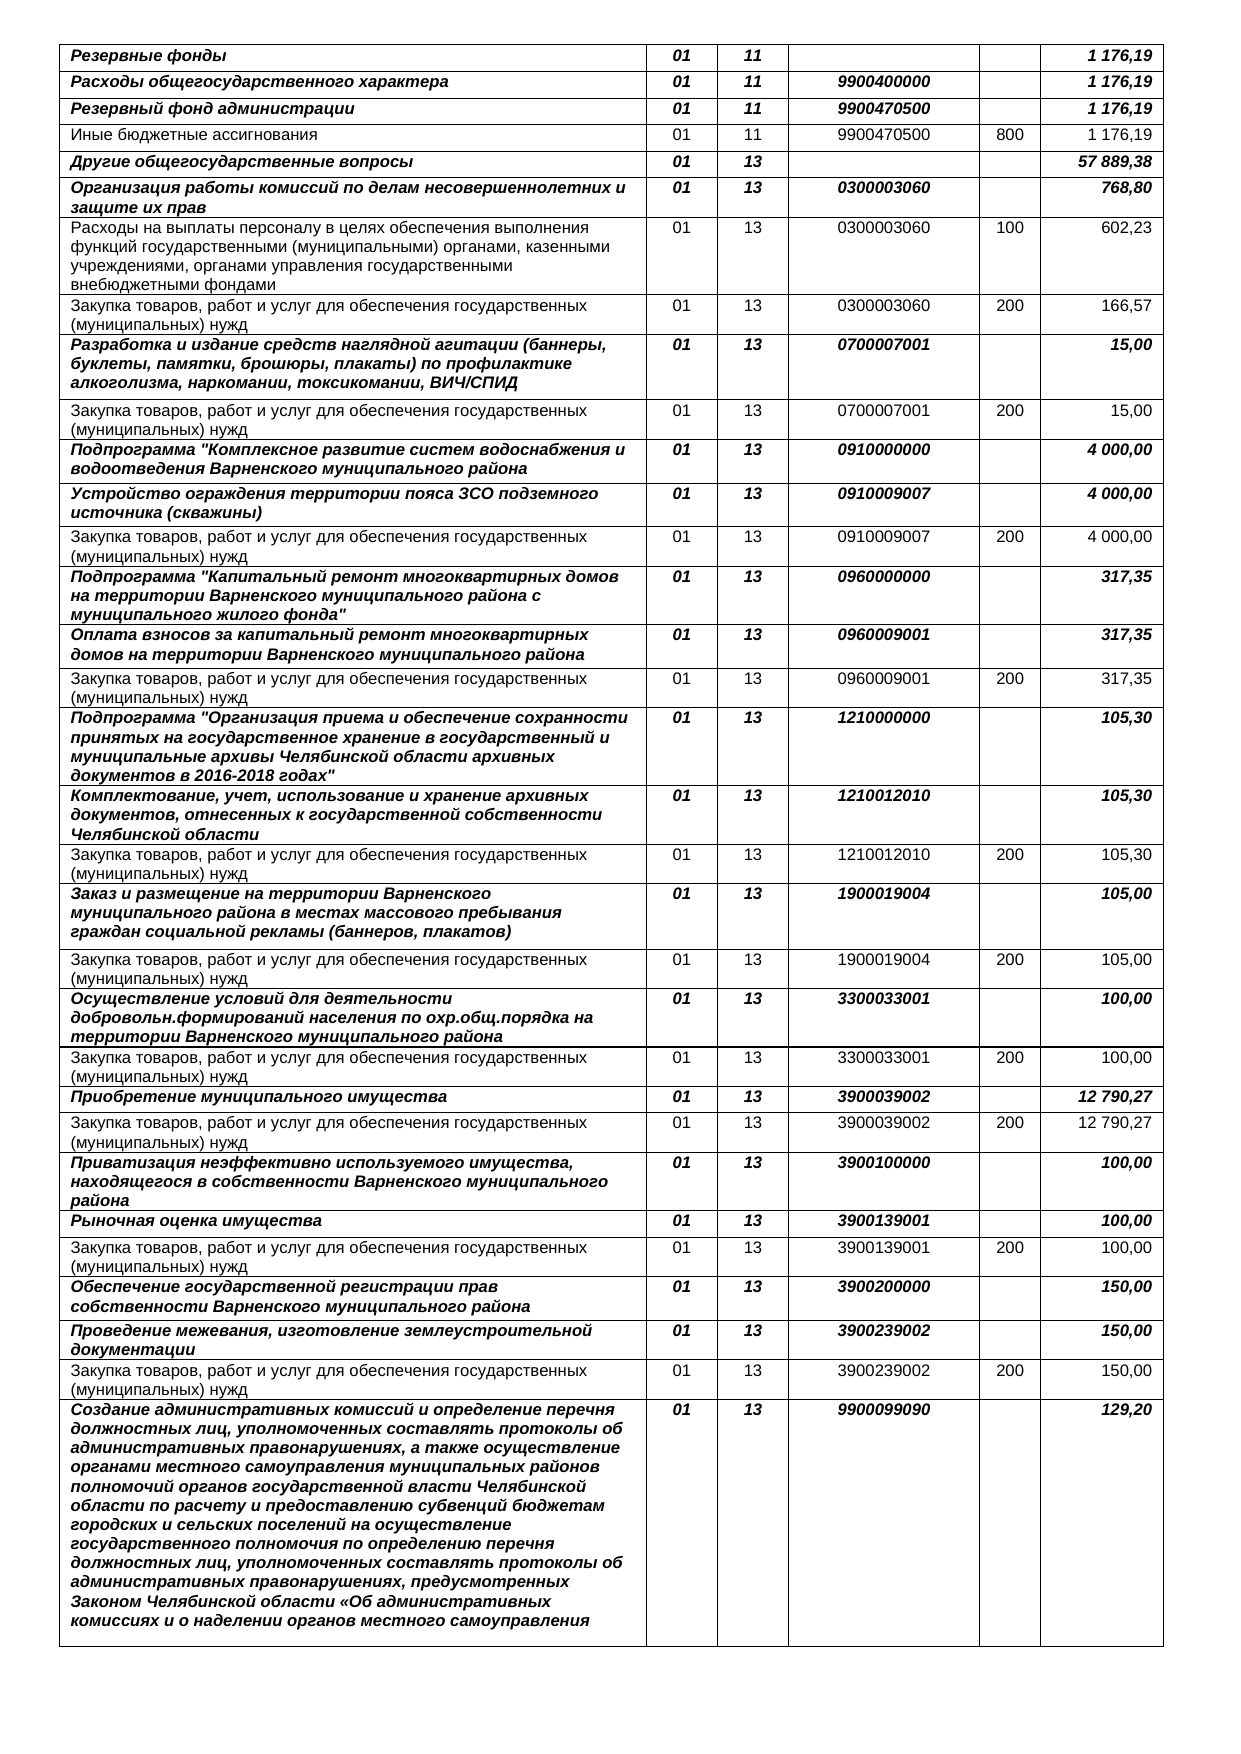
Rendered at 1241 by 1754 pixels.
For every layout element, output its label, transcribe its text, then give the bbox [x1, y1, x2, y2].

table_cell 3300033001 [789, 989, 979, 1046]
table_cell [980, 1087, 1040, 1112]
table_cell 3900239002 [789, 1321, 979, 1359]
table_cell Закупка товаров, работ и услуг для обеспечения государственных (муниципальных) нужд [60, 845, 646, 883]
table_cell 01 [647, 1238, 717, 1276]
table_cell 11 [718, 125, 788, 151]
table_cell 100,00 [1041, 1153, 1163, 1210]
table_cell 12 790,27 [1041, 1087, 1163, 1112]
table_cell [980, 1400, 1040, 1646]
table_cell Комплектование, учет, использование и хранение архивных документов, отнесенных к государственной собственности Челябинской области [60, 786, 646, 843]
table_cell 13 [718, 1238, 788, 1276]
table_cell 01 [647, 152, 717, 177]
table_cell 1210012010 [789, 786, 979, 843]
table_cell [980, 1277, 1040, 1320]
table_cell 129,20 [1041, 1400, 1163, 1646]
table_cell 317,35 [1041, 625, 1163, 668]
table_cell 13 [718, 567, 788, 624]
table_cell 768,80 [1041, 178, 1163, 217]
table_cell [980, 567, 1040, 624]
table_cell Закупка товаров, работ и услуг для обеспечения государственных (муниципальных) нужд [60, 1360, 646, 1399]
table_cell Организация работы комиссий по делам несовершеннолетних и защите их прав [60, 178, 646, 217]
table_cell 01 [647, 99, 717, 124]
table_cell 0960009001 [789, 669, 979, 707]
table_cell 9900400000 [789, 72, 979, 97]
table_cell 01 [647, 1321, 717, 1359]
table_cell Обеспечение государственной регистрации прав собственности Варненского муниципального района [60, 1277, 646, 1320]
table_cell 4 000,00 [1041, 484, 1163, 526]
table_cell Устройство ограждения территории пояса ЗСО подземного источника (скважины) [60, 484, 646, 526]
table_cell Приобретение муниципального имущества [60, 1087, 646, 1112]
table_cell 100 [980, 218, 1040, 294]
table_cell 0910000000 [789, 440, 979, 482]
table_cell Закупка товаров, работ и услуг для обеспечения государственных (муниципальных) нужд [60, 950, 646, 988]
table_cell 01 [647, 400, 717, 439]
table_cell Подпрограмма "Капитальный ремонт многоквартирных домов на территории Варненского муниципального района с муниципального жилого фонда" [60, 567, 646, 624]
table_cell 1 176,19 [1041, 125, 1163, 151]
table_cell 01 [647, 669, 717, 707]
table_cell 150,00 [1041, 1321, 1163, 1359]
table_cell 0910009007 [789, 484, 979, 526]
table_cell 200 [980, 400, 1040, 439]
table_cell 13 [718, 845, 788, 883]
table_cell 01 [647, 989, 717, 1046]
table_cell 100,00 [1041, 989, 1163, 1046]
table_cell [980, 989, 1040, 1046]
table_cell Иные бюджетные ассигнования [60, 125, 646, 151]
table_cell [789, 152, 979, 177]
table_cell 200 [980, 1048, 1040, 1086]
table_cell 0960000000 [789, 567, 979, 624]
table_cell Закупка товаров, работ и услуг для обеспечения государственных (муниципальных) нужд [60, 400, 646, 439]
table_cell 200 [980, 1113, 1040, 1152]
table_cell 100,00 [1041, 1048, 1163, 1086]
table_cell Закупка товаров, работ и услуг для обеспечения государственных (муниципальных) нужд [60, 1113, 646, 1152]
table_cell 13 [718, 484, 788, 526]
table_cell 13 [718, 989, 788, 1046]
table_cell Другие общегосударственные вопросы [60, 152, 646, 177]
table_cell Закупка товаров, работ и услуг для обеспечения государственных (муниципальных) нужд [60, 527, 646, 566]
table_cell [980, 1153, 1040, 1210]
table_cell 13 [718, 527, 788, 566]
table_cell 4 000,00 [1041, 440, 1163, 482]
table_cell 0910009007 [789, 527, 979, 566]
table_cell 0300003060 [789, 295, 979, 334]
table_cell [980, 884, 1040, 948]
table_cell 01 [647, 1400, 717, 1646]
table_cell 1210012010 [789, 845, 979, 883]
table_cell 13 [718, 1211, 788, 1237]
table_cell [980, 45, 1040, 71]
table_cell Подпрограмма "Комплексное развитие систем водоснабжения и водоотведения Варненского муниципального района [60, 440, 646, 482]
table_cell [980, 708, 1040, 785]
table_cell 01 [647, 125, 717, 151]
table_cell 13 [718, 1277, 788, 1320]
table_cell 01 [647, 567, 717, 624]
table_cell Расходы общегосударственного характера [60, 72, 646, 97]
table_cell 200 [980, 845, 1040, 883]
table_cell 13 [718, 1400, 788, 1646]
table_cell 1 176,19 [1041, 72, 1163, 97]
table_cell 0300003060 [789, 178, 979, 217]
table_cell 3900039002 [789, 1113, 979, 1152]
table_cell 200 [980, 950, 1040, 988]
table_cell 12 790,27 [1041, 1113, 1163, 1152]
table_cell 200 [980, 1360, 1040, 1399]
table_cell 100,00 [1041, 1211, 1163, 1237]
table_cell [980, 1211, 1040, 1237]
table_cell 01 [647, 1087, 717, 1112]
table_cell 01 [647, 335, 717, 399]
table_cell 13 [718, 1153, 788, 1210]
table_cell Заказ и размещение на территории Варненского муниципального района в местах массового пребывания граждан социальной рекламы (баннеров, плакатов) [60, 884, 646, 948]
table_cell 105,00 [1041, 884, 1163, 948]
table_cell 13 [718, 1048, 788, 1086]
table_cell 01 [647, 295, 717, 334]
table_cell 01 [647, 1360, 717, 1399]
table_cell 1900019004 [789, 950, 979, 988]
table_cell 13 [718, 625, 788, 668]
table_cell 800 [980, 125, 1040, 151]
table_cell 9900099090 [789, 1400, 979, 1646]
table_cell 13 [718, 440, 788, 482]
table_cell 9900470500 [789, 125, 979, 151]
table_cell 01 [647, 625, 717, 668]
table_cell Рыночная оценка имущества [60, 1211, 646, 1237]
table_cell 01 [647, 45, 717, 71]
table_cell [980, 152, 1040, 177]
table_cell 13 [718, 669, 788, 707]
table_cell 13 [718, 400, 788, 439]
table_cell 200 [980, 295, 1040, 334]
table_cell 13 [718, 1087, 788, 1112]
table_cell 3900139001 [789, 1211, 979, 1237]
table_cell 11 [718, 45, 788, 71]
table_cell [980, 72, 1040, 97]
table_cell 01 [647, 527, 717, 566]
table_cell 0960009001 [789, 625, 979, 668]
table_cell 01 [647, 786, 717, 843]
table_cell 13 [718, 218, 788, 294]
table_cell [60, 1400, 646, 1646]
table_cell Подпрограмма "Организация приема и обеспечение сохранности принятых на государственное хранение в государственный и муниципальные архивы Челябинской области архивных документов в 2016-2018 годах" [60, 708, 646, 785]
table_cell Оплата взносов за капитальный ремонт многоквартирных домов на территории Варненского муниципального района [60, 625, 646, 668]
table_cell [980, 440, 1040, 482]
table_cell [980, 335, 1040, 399]
table_cell 01 [647, 884, 717, 948]
table_cell Закупка товаров, работ и услуг для обеспечения государственных (муниципальных) нужд [60, 1048, 646, 1086]
table_cell 13 [718, 786, 788, 843]
table_cell 01 [647, 1277, 717, 1320]
table_cell 200 [980, 1238, 1040, 1276]
table_cell 1 176,19 [1041, 45, 1163, 71]
table_cell 9900470500 [789, 99, 979, 124]
table_cell 3900039002 [789, 1087, 979, 1112]
table_cell 01 [647, 845, 717, 883]
table_cell 166,57 [1041, 295, 1163, 334]
table_cell Разработка и издание средств наглядной агитации (баннеры, буклеты, памятки, брошюры, плакаты) по профилактике алкоголизма, наркомании, токсикомании, ВИЧ/СПИД [60, 335, 646, 399]
table_cell [980, 178, 1040, 217]
table_cell 13 [718, 178, 788, 217]
table_cell 1210000000 [789, 708, 979, 785]
table_cell 3300033001 [789, 1048, 979, 1086]
table_cell Приватизация неэффективно используемого имущества, находящегося в собственности Варненского муниципального района [60, 1153, 646, 1210]
table_cell 01 [647, 178, 717, 217]
table_cell 01 [647, 1048, 717, 1086]
table_cell [980, 786, 1040, 843]
table_cell 100,00 [1041, 1238, 1163, 1276]
table_cell 11 [718, 72, 788, 97]
table_cell 150,00 [1041, 1277, 1163, 1320]
table_cell 13 [718, 950, 788, 988]
table_cell 0700007001 [789, 400, 979, 439]
table_cell 13 [718, 335, 788, 399]
table_cell [789, 45, 979, 71]
table_cell 01 [647, 1153, 717, 1210]
table_cell 105,30 [1041, 786, 1163, 843]
table_cell 3900100000 [789, 1153, 979, 1210]
table_cell 01 [647, 72, 717, 97]
table_cell 105,30 [1041, 845, 1163, 883]
table_cell Резервные фонды [60, 45, 646, 71]
table_cell 200 [980, 527, 1040, 566]
table_cell 0300003060 [789, 218, 979, 294]
table_cell 4 000,00 [1041, 527, 1163, 566]
table_cell [980, 484, 1040, 526]
table_cell 317,35 [1041, 567, 1163, 624]
table_cell 3900139001 [789, 1238, 979, 1276]
table_cell 01 [647, 484, 717, 526]
table_cell 15,00 [1041, 335, 1163, 399]
table_cell 13 [718, 295, 788, 334]
table_cell Закупка товаров, работ и услуг для обеспечения государственных (муниципальных) нужд [60, 1238, 646, 1276]
table_cell Осуществление условий для деятельности добровольн.формирований населения по охр.общ.порядка на территории Варненского муниципального района [60, 989, 646, 1046]
table_cell 1900019004 [789, 884, 979, 948]
table_cell 01 [647, 440, 717, 482]
table_cell [980, 625, 1040, 668]
table_cell 105,00 [1041, 950, 1163, 988]
table_cell 01 [647, 950, 717, 988]
table_cell 200 [980, 669, 1040, 707]
table_cell 13 [718, 1113, 788, 1152]
table_cell 57 889,38 [1041, 152, 1163, 177]
table_cell Проведение межевания, изготовление землеустроительной документации [60, 1321, 646, 1359]
table_cell [980, 99, 1040, 124]
table_cell 602,23 [1041, 218, 1163, 294]
table_cell 13 [718, 1360, 788, 1399]
table_cell 105,30 [1041, 708, 1163, 785]
table_cell 13 [718, 152, 788, 177]
table_cell 01 [647, 218, 717, 294]
table_cell 01 [647, 1211, 717, 1237]
table_cell 3900200000 [789, 1277, 979, 1320]
table_cell 11 [718, 99, 788, 124]
table_cell 3900239002 [789, 1360, 979, 1399]
table_cell 01 [647, 708, 717, 785]
table_cell 150,00 [1041, 1360, 1163, 1399]
table_cell 0700007001 [789, 335, 979, 399]
table_cell 1 176,19 [1041, 99, 1163, 124]
table_cell 01 [647, 1113, 717, 1152]
table_cell [980, 1321, 1040, 1359]
table_cell 317,35 [1041, 669, 1163, 707]
table_cell Закупка товаров, работ и услуг для обеспечения государственных (муниципальных) нужд [60, 295, 646, 334]
table_cell Закупка товаров, работ и услуг для обеспечения государственных (муниципальных) нужд [60, 669, 646, 707]
table_cell 13 [718, 708, 788, 785]
table_cell 13 [718, 1321, 788, 1359]
table_cell 15,00 [1041, 400, 1163, 439]
table_cell 13 [718, 884, 788, 948]
table_cell Резервный фонд администрации [60, 99, 646, 124]
